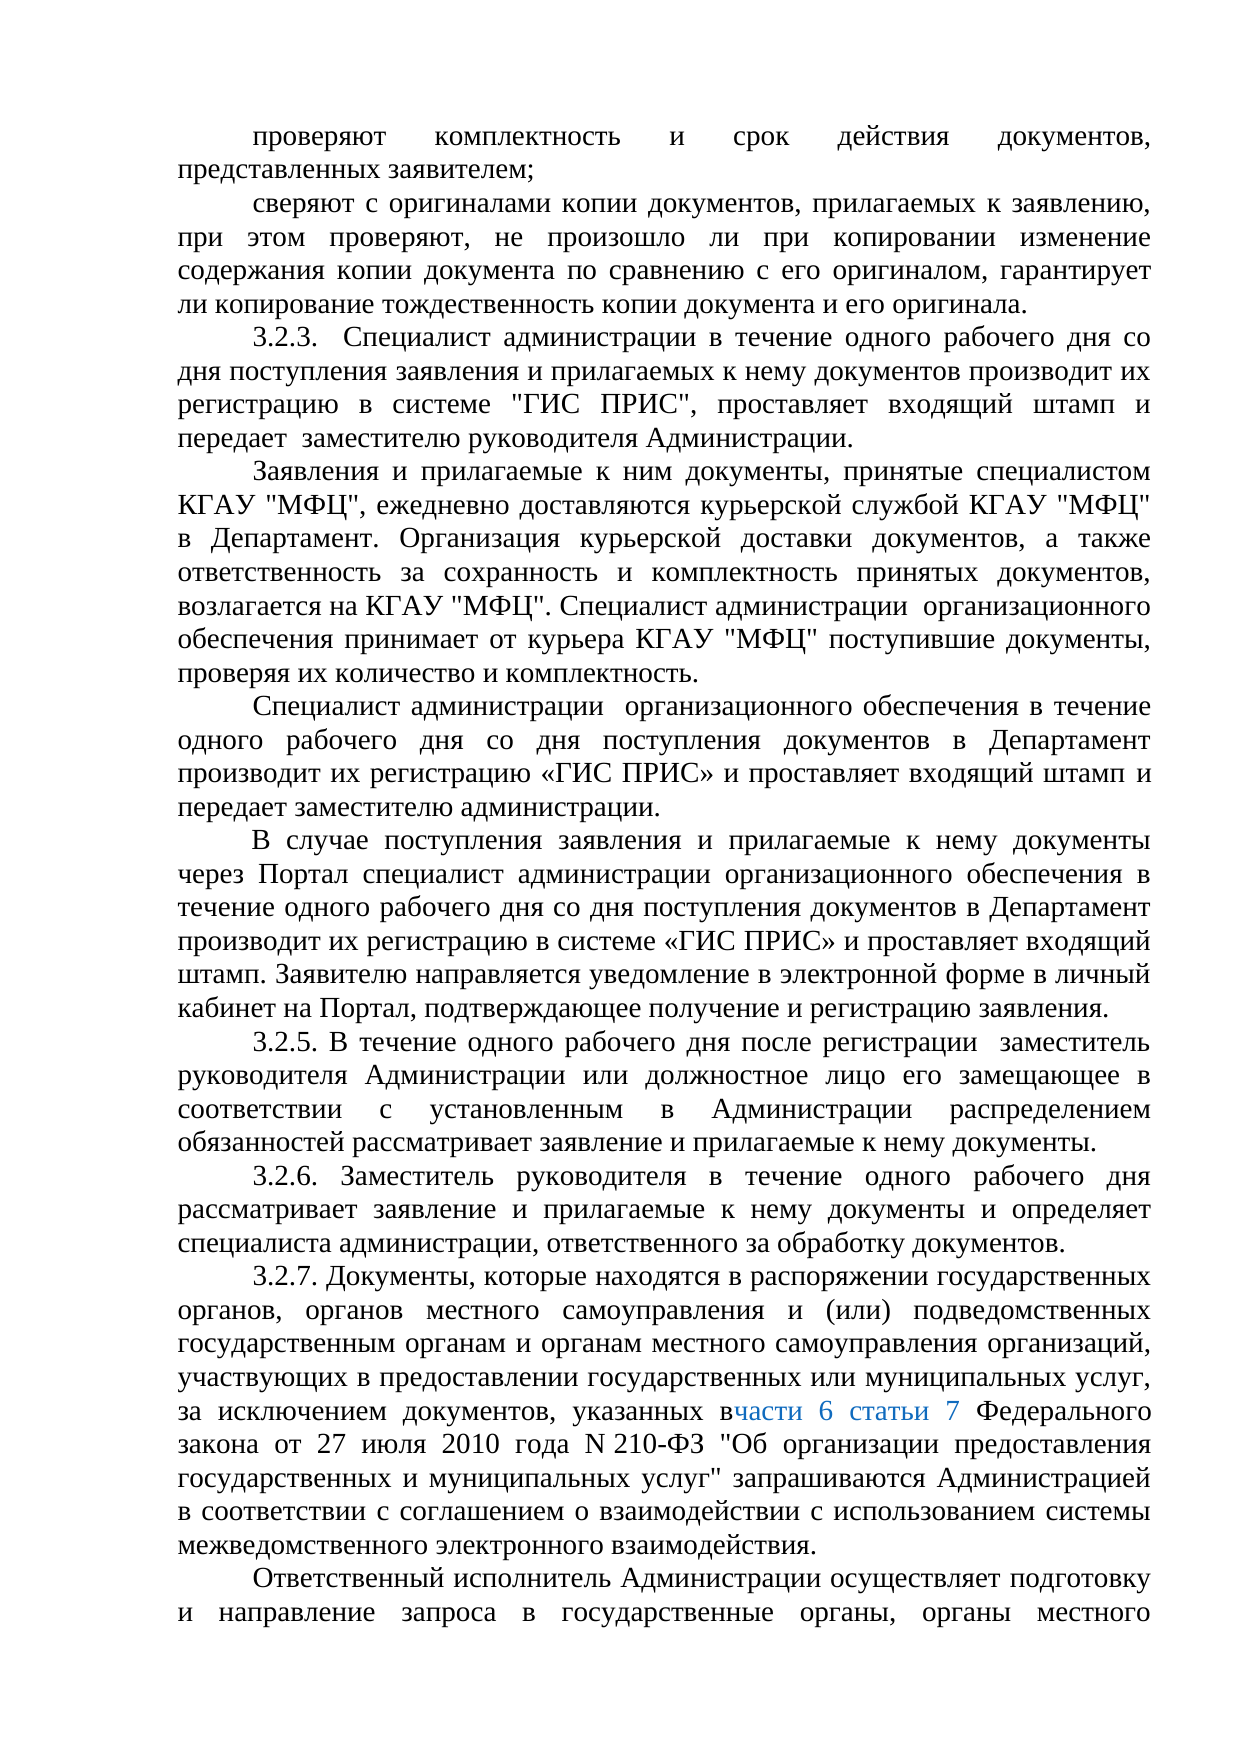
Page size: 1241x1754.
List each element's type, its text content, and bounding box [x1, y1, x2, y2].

text 3.2.3. Специалист администрации в течение одного рабочего дня со дня поступления заявления и прилагаемых к нему документов производит их регистрацию в системе "ГИС ПРИС", проставляет входящий штамп и передает заместителю руководителя Администрации. [177, 319, 1152, 453]
text 3.2.5. В течение одного рабочего дня после регистрации заместитель руководителя Администрации или должностное лицо его замещающее в соответствии с установленным в Администрации распределением обязанностей рассматривает заявление и прилагаемые к нему документы. [177, 1024, 1152, 1158]
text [177, 1560, 1152, 1627]
text 3.2.6. Заместитель руководителя в течение одного рабочего дня рассматривает заявление и прилагаемые к нему документы и определяет специалиста администрации, ответственного за обработку документов. [177, 1158, 1152, 1258]
text Заявления и прилагаемые к ним документы, принятые специалистом КГАУ "МФЦ", ежедневно доставляются курьерской службой КГАУ "МФЦ" в Департамент. Организация курьерской доставки документов, а также ответственность за сохранность и комплектность принятых документов, возлагается на КГАУ "МФЦ". Специалист администрации организационного обеспечения принимает от курьера КГАУ "МФЦ" поступившие документы, проверяя их количество и комплектность. [177, 453, 1152, 688]
text 3.2.7. Документы, которые находятся в распоряжении государственных органов, органов местного самоуправления и (или) подведомственных государственным органам и органам местного самоуправления организаций, участвующих в предоставлении государственных или муниципальных услуг, за исключением документов, указанных вчасти 6 статьи 7 Федерального закона от 27 июля 2010 года N 210-ФЗ "Об организации предоставления государственных и муниципальных услуг" запрашиваются Администрацией в соответствии с соглашением о взаимодействии с использованием системы межведомственного электронного взаимодействия. [177, 1258, 1152, 1560]
text Специалист администрации организационного обеспечения в течение одного рабочего дня со дня поступления документов в Департамент производит их регистрацию «ГИС ПРИС» и проставляет входящий штамп и передает заместителю администрации. [177, 688, 1152, 822]
text В случае поступления заявления и прилагаемые к нему документы через Портал специалист администрации организационного обеспечения в течение одного рабочего дня со дня поступления документов в Департамент производит их регистрацию в системе «ГИС ПРИС» и проставляет входящий штамп. Заявителю направляется уведомление в электронной форме в личный кабинет на Портал, подтверждающее получение и регистрацию заявления. [177, 822, 1152, 1024]
text проверяют комплектность и срок действия документов, представленных заявителем; [177, 118, 1152, 185]
text сверяют с оригиналами копии документов, прилагаемых к заявлению, при этом проверяют, не произошло ли при копировании изменение содержания копии документа по сравнению с его оригиналом, гарантирует ли копирование тождественность копии документа и его оригинала. [177, 185, 1152, 319]
